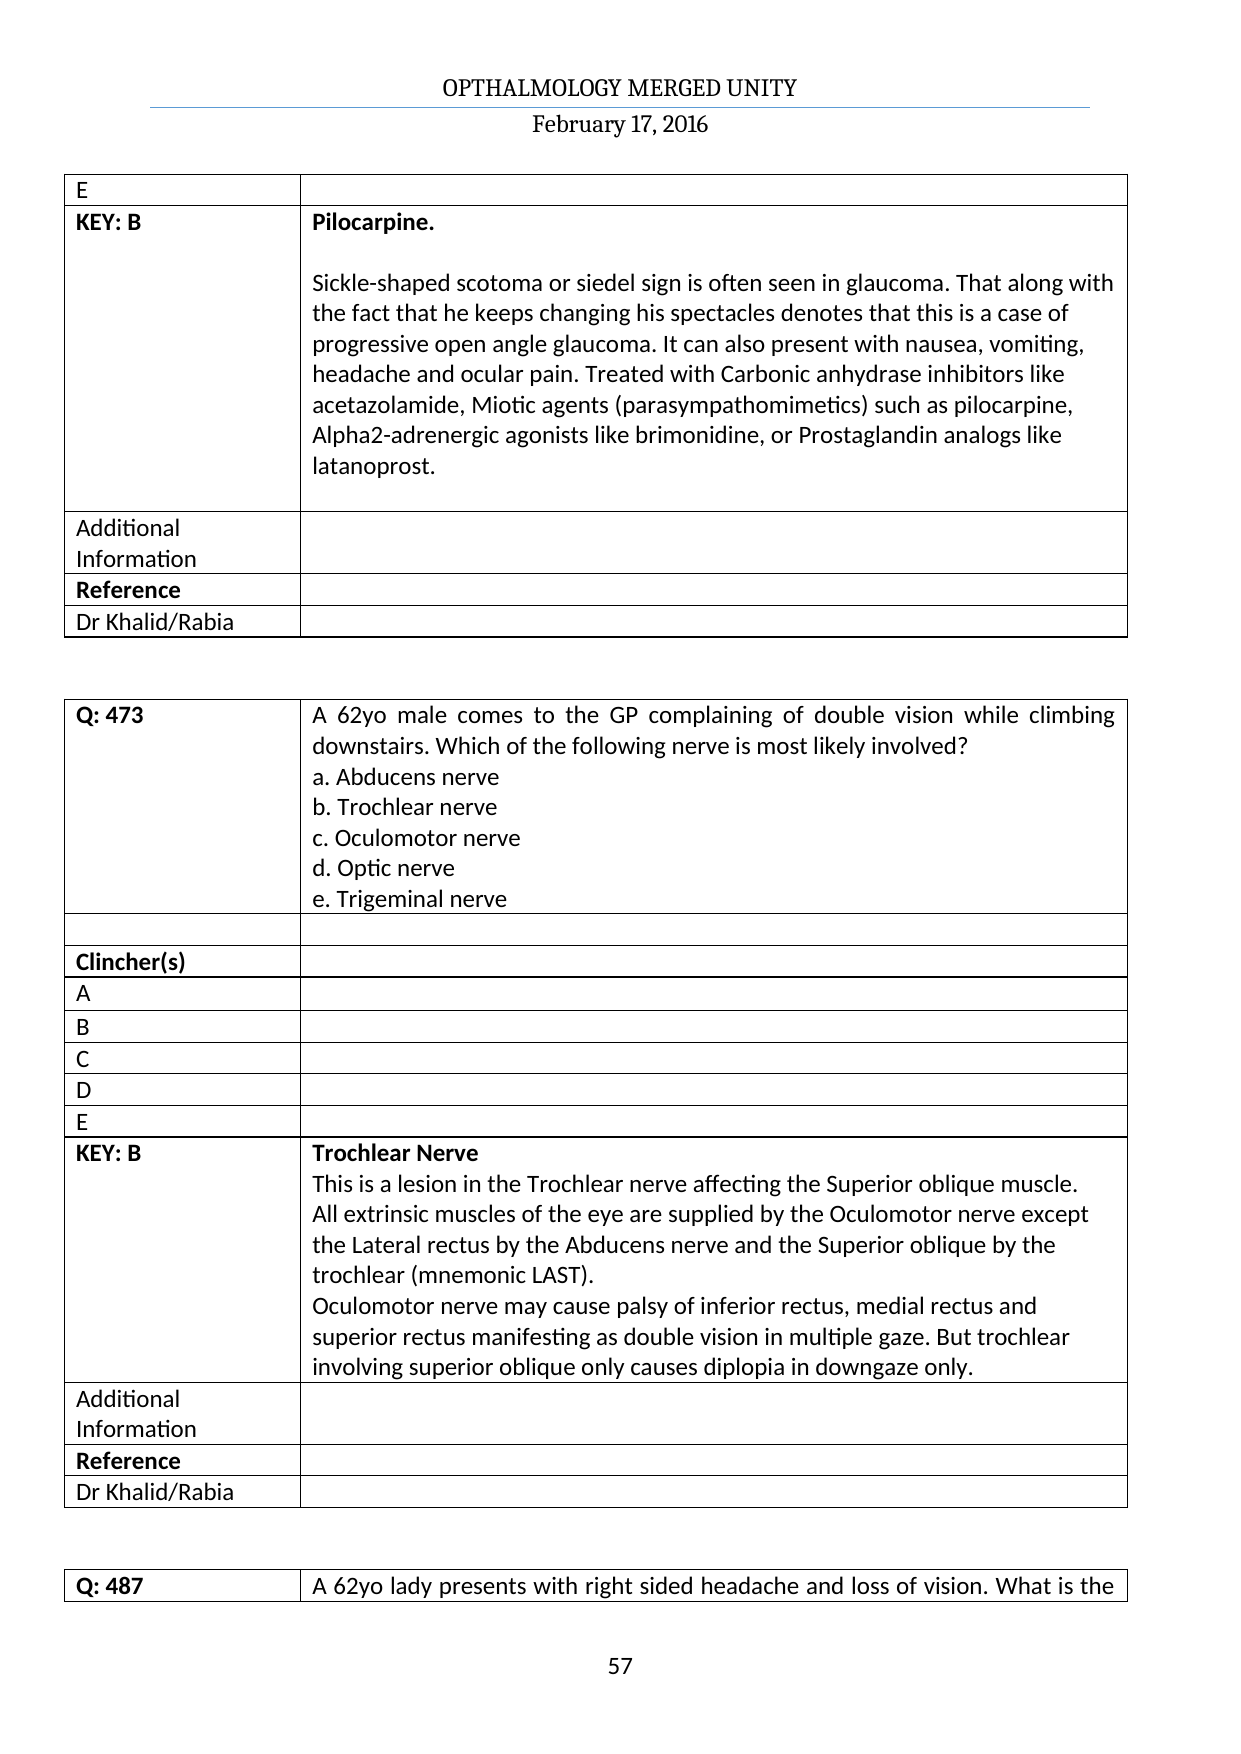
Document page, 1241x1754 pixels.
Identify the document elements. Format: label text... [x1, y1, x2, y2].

table_cell E [65, 1106, 300, 1136]
table_cell [301, 1106, 1127, 1136]
table_cell [301, 175, 1127, 205]
table_cell A [65, 978, 300, 1010]
table_cell [301, 1074, 1127, 1105]
table_cell KEY: B [65, 206, 300, 511]
table_cell Reference [65, 1445, 300, 1475]
table_cell B [65, 1011, 300, 1042]
table_cell [301, 1383, 1127, 1444]
table_cell [301, 606, 1127, 636]
table_cell [301, 1476, 1127, 1507]
table_header Q: 473 [65, 700, 300, 913]
table_cell Dr Khalid/Rabia [65, 606, 300, 636]
table_cell Additional Information [65, 512, 300, 573]
table_cell Trochlear Nerve This is a lesion in the Trochlear nerve affecting the Superior oblique muscle. All extrinsic muscles of the eye are supplied by the Oculomotor nerve except the Lateral rectus by the Abducens nerve and the Superior oblique by the trochlear (mnemonic LAST). Oculomotor nerve may cause palsy of inferior rectus, medial rectus and superior rectus manifesting as double vision in multiple gaze. But trochlear involving superior oblique only causes diplopia in downgaze only. [301, 1138, 1127, 1382]
table_cell [301, 978, 1127, 1010]
table_cell KEY: B [65, 1138, 300, 1382]
table_cell Additional Information [65, 1383, 300, 1444]
table_cell [301, 1445, 1127, 1475]
table_cell [301, 574, 1127, 605]
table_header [301, 1570, 1127, 1601]
table_cell [301, 512, 1127, 573]
table_cell [301, 1011, 1127, 1042]
table_cell [65, 914, 300, 945]
table_cell Clincher(s) [65, 946, 300, 976]
table_header Q: 487 [65, 1570, 300, 1601]
table_cell E [65, 175, 300, 205]
table_cell [301, 914, 1127, 945]
table_cell [301, 946, 1127, 976]
table_cell Pilocarpine. Sickle-shaped scotoma or siedel sign is often seen in glaucoma. That along with the fact that he keeps changing his spectacles denotes that this is a case of progressive open angle glaucoma. It can also present with nausea, vomiting, headache and ocular pain. Treated with Carbonic anhydrase inhibitors like acetazolamide, Miotic agents (parasympathomimetics) such as pilocarpine, Alpha2-adrenergic agonists like brimonidine, or Prostaglandin analogs like latanoprost. [301, 206, 1127, 511]
table_header A 62yo male comes to the GP complaining of double vision while climbing downstairs. Which of the following nerve is most likely involved? a. Abducens nerve b. Trochlear nerve c. Oculomotor nerve d. Optic nerve e. Trigeminal nerve [301, 700, 1127, 913]
table_cell Reference [65, 574, 300, 605]
table_cell D [65, 1074, 300, 1105]
table_cell C [65, 1043, 300, 1073]
table_cell Dr Khalid/Rabia [65, 1476, 300, 1507]
table_cell [301, 1043, 1127, 1073]
